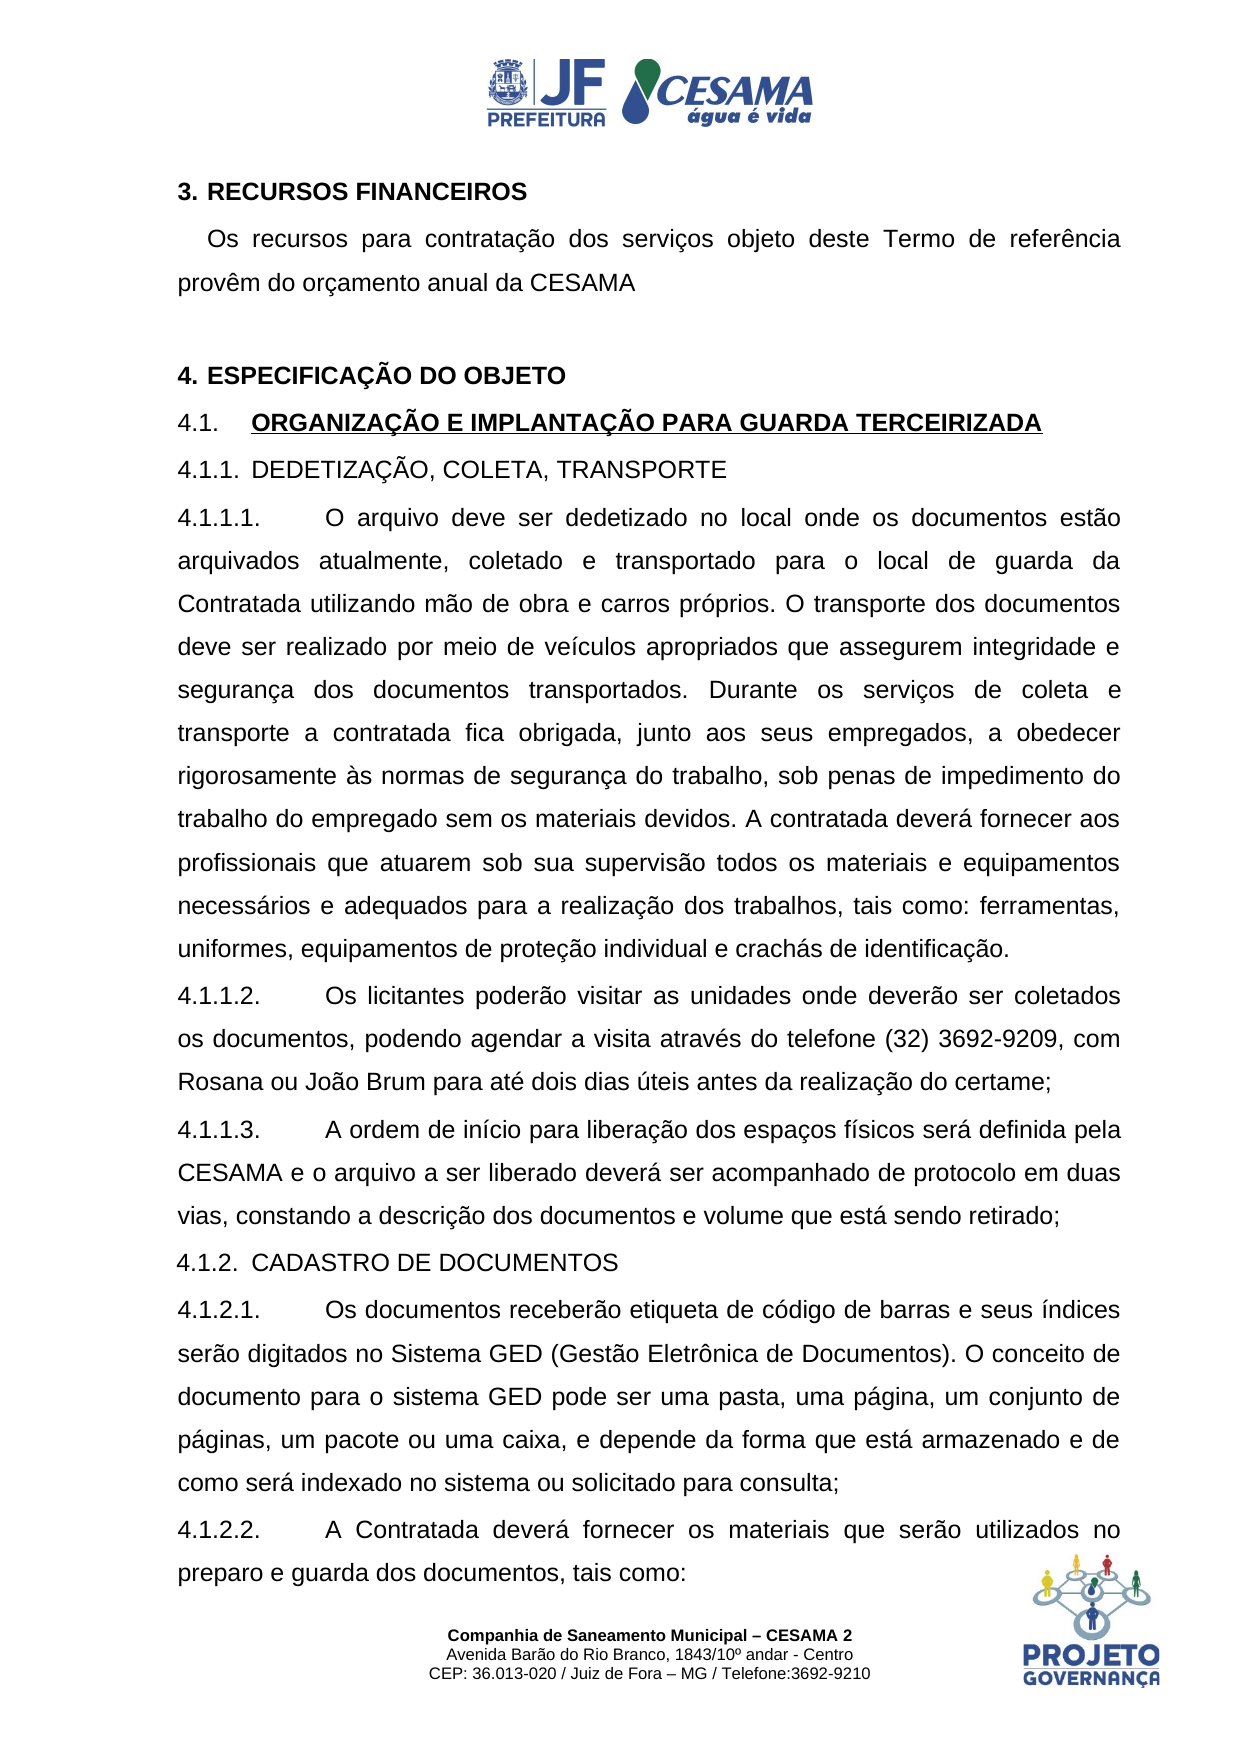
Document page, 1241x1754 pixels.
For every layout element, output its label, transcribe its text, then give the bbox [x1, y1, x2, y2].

list Os licitantes poderão visitar as unidades onde deverão ser coletados os documentos, podendo agendar a visita através do telefone (32) 3692-9209, com Rosana ou João Brum para até dois dias úteis antes da realização do certame; [177, 981, 1122, 1096]
list ORGANIZAÇÃO E IMPLANTAÇÃO PARA GUARDA TERCEIRIZADA [177, 408, 1122, 437]
picture [486, 59, 813, 127]
picture [1023, 1554, 1160, 1688]
list RECURSOS FINANCEIROS [177, 177, 1122, 206]
list A ordem de início para liberação dos espaços físicos será definida pela CESAMA e o arquivo a ser liberado deverá ser acompanhado de protocolo em duas vias, constando a descrição dos documentos e volume que está sendo retirado; [177, 1115, 1122, 1230]
text Os recursos para contratação dos serviços objeto deste Termo de referência provêm do orçamento anual da CESAMA [177, 224, 1122, 296]
list Os documentos receberão etiqueta de código de barras e seus índices serão digitados no Sistema GED (Gestão Eletrônica de Documentos). O conceito de documento para o sistema GED pode ser uma pasta, uma página, um conjunto de páginas, um pacote ou uma caixa, e depende da forma que está armazenado e de como será indexado no sistema ou solicitado para consulta; [177, 1296, 1122, 1497]
list DEDETIZAÇÃO, COLETA, TRANSPORTE [177, 455, 1122, 484]
list A Contratada deverá fornecer os materiais que serão utilizados no preparo e guarda dos documentos, tais como: [177, 1515, 1122, 1587]
list O arquivo deve ser dedetizado no local onde os documentos estão arquivados atualmente, coletado e transportado para o local de guarda da Contratada utilizando mão de obra e carros próprios. O transporte dos documentos deve ser realizado por meio de veículos apropriados que assegurem integridade e segurança dos documentos transportados. Durante os serviços de coleta e transporte a contratada fica obrigada, junto aos seus empregados, a obedecer rigorosamente às normas de segurança do trabalho, sob penas de impedimento do trabalho do empregado sem os materiais devidos. A contratada deverá fornecer aos profissionais que atuarem sob sua supervisão todos os materiais e equipamentos necessários e adequados para a realização dos trabalhos, tais como: ferramentas, uniformes, equipamentos de proteção individual e crachás de identificação. [177, 503, 1122, 963]
list CADASTRO DE DOCUMENTOS [176, 1248, 1122, 1277]
list ESPECIFICAÇÃO DO OBJETO [177, 361, 1122, 389]
